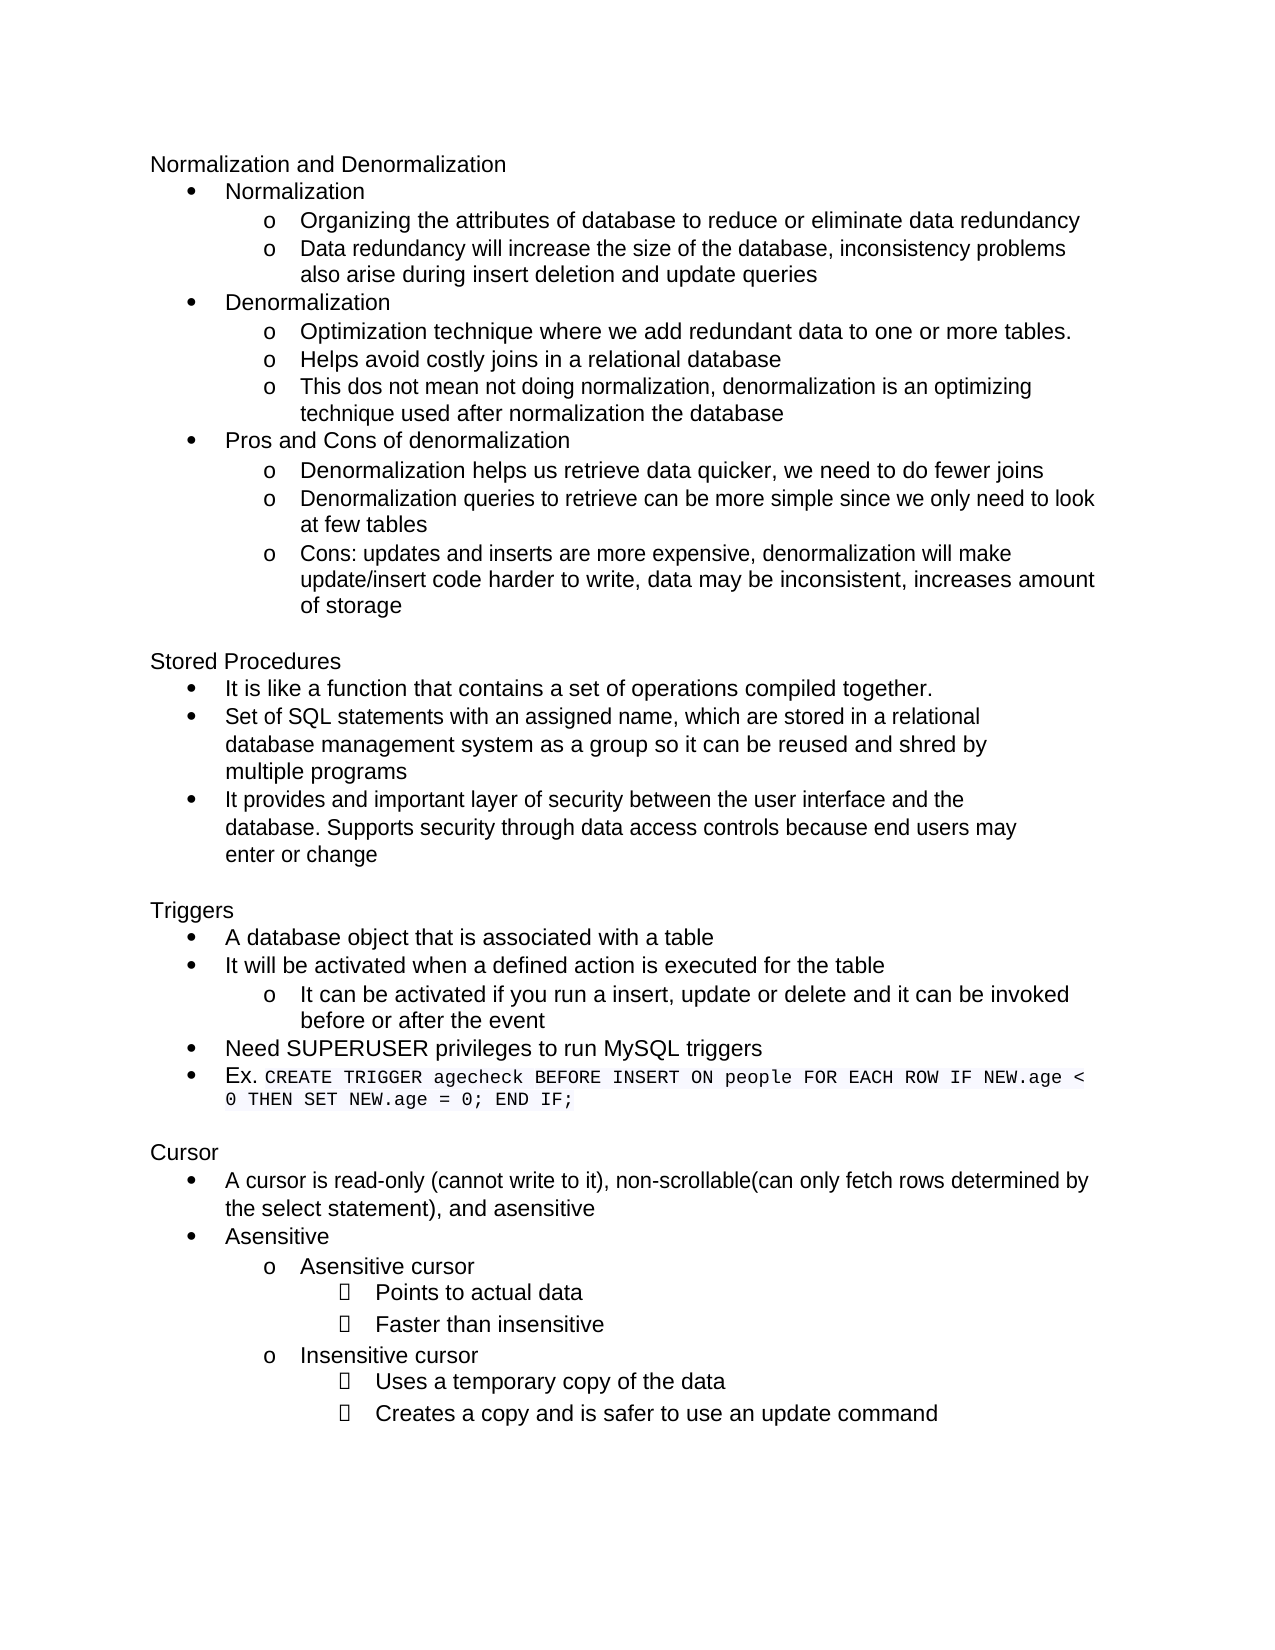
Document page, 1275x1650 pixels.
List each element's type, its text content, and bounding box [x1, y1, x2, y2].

list It will be activated when a defined action is executed for the table [187, 952, 1142, 978]
list Creates a copy and is safer to use an update command [338, 1396, 1142, 1428]
list It is like a function that contains a set of operations compiled together. [187, 675, 1142, 702]
list Faster than insensitive [338, 1308, 1142, 1339]
list Ex. CREATE TRIGGER agecheck BEFORE INSERT ON people FOR EACH ROW IF NEW.age < 0 THEN SET NEW.age = 0; END IF; [187, 1062, 1102, 1111]
list It can be activated if you run a insert, update or delete and it can be invoked before or after the event [263, 980, 1103, 1034]
list Asensitive [187, 1223, 1142, 1250]
list Insensitive cursor [263, 1341, 1142, 1369]
list Organizing the attributes of database to reduce or eliminate data redundancy [263, 206, 1142, 234]
list This dos not mean not doing normalization, denormalization is an optimizing technique used after normalization the database [263, 373, 1112, 426]
list Uses a temporary copy of the data [338, 1369, 1142, 1395]
list Asensitive cursor [263, 1252, 1142, 1280]
list A database object that is associated with a table [187, 924, 1142, 951]
list Denormalization [187, 289, 1142, 315]
list Need SUPERUSER privileges to run MySQL triggers [187, 1035, 1142, 1061]
list Denormalization queries to retrieve can be more simple since we only need to look at few tables [263, 484, 1096, 537]
list Optimization technique where we add redundant data to one or more tables. [263, 317, 1142, 345]
list Set of SQL statements with an assigned name, which are stored in a relational database management system as a group so it can be reused and shred by multiple programs [187, 703, 1038, 784]
list Helps avoid costly joins in a relational database [263, 345, 1142, 373]
text Cursor [150, 1139, 1142, 1166]
text Normalization and Denormalization [150, 151, 1142, 177]
list Pros and Cons of denormalization [187, 427, 1142, 454]
list Data redundancy will increase the size of the database, inconsistency problems also arise during insert deletion and update queries [263, 234, 1079, 288]
text Triggers [150, 897, 1142, 923]
list Denormalization helps us retrieve data quicker, we need to do fewer joins [263, 456, 1142, 484]
list Points to actual data [338, 1280, 1142, 1306]
list Cons: updates and inserts are more expensive, denormalization will make update/insert code harder to write, data may be inconsistent, increases amount of storage [263, 539, 1119, 618]
list Normalization [187, 178, 1142, 204]
list It provides and important layer of security between the user interface and the database. Supports security through data access controls because end users may enter or change [187, 786, 1047, 867]
text Stored Procedures [150, 648, 1142, 674]
list A cursor is read-only (cannot write to it), non-scrollable(can only fetch rows determined by the select statement), and asensitive [187, 1167, 1107, 1221]
